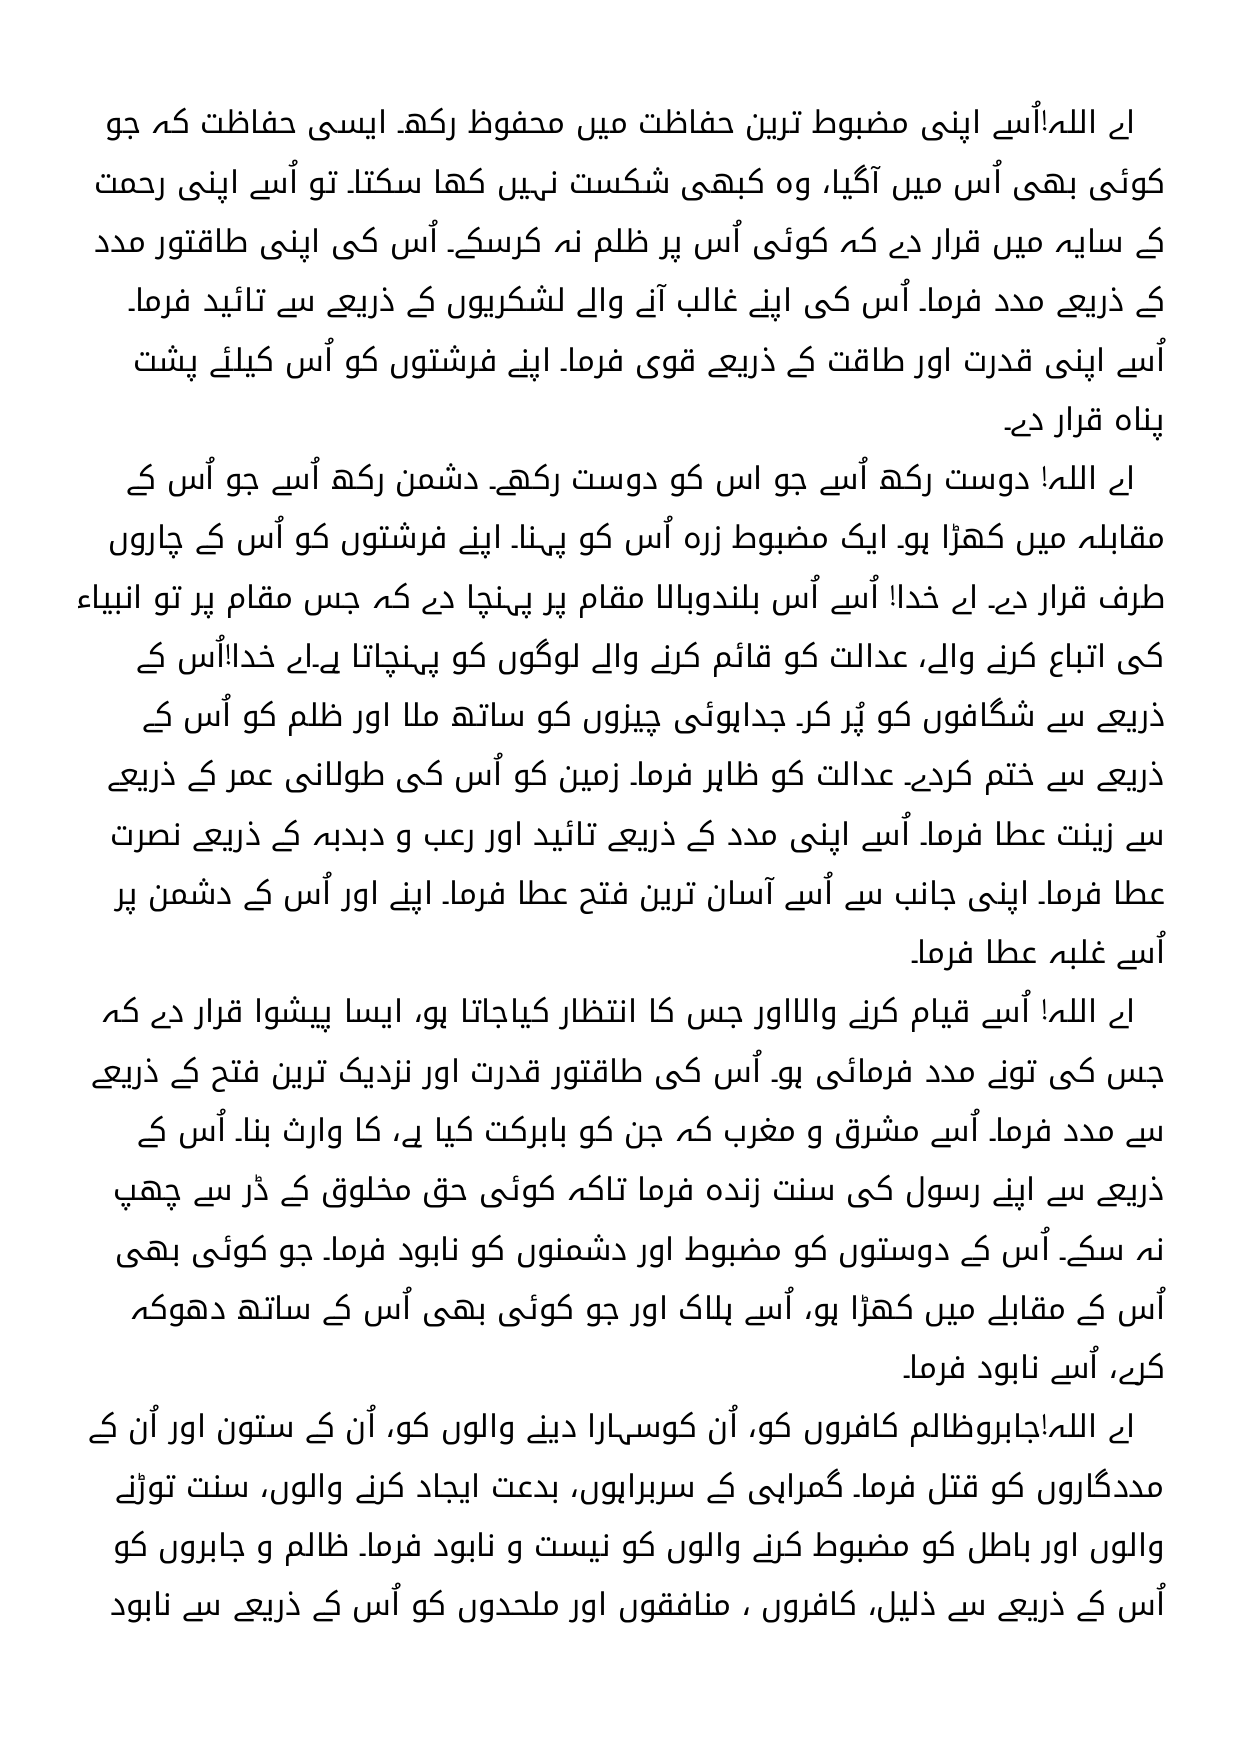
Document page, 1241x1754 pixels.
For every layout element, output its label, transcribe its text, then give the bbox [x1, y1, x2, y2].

text اے اللہ!اُسے اپنی مضبوط ترین حفاظت میں محفوظ رکھ۔ ایسی حفاظت کہ جو کوئی بھی اُس میں آگیا، وہ کبھی شکست نہیں کھا سکتا۔ تو اُسے اپنی رحمت کے سایہ میں قرار دے کہ کوئی اُس پر ظلم نہ کرسکے۔ اُس کی اپنی طاقتور مدد کے ذریعے مدد فرما۔ اُس کی اپنے غالب آنے والے لشکریوں کے ذریعے سے تائید فرما۔ اُسے اپنی قدرت اور طاقت کے ذریعے قوی فرما۔ اپنے فرشتوں کو اُس کیلئے پشت پناہ قرار دے۔ [75, 94, 1165, 449]
text اے اللہ! دوست رکھ اُسے جو اس کو دوست رکھے۔ دشمن رکھ اُسے جو اُس کے مقابلہ میں کھڑا ہو۔ ایک مضبوط زرہ اُس کو پہنا۔ اپنے فرشتوں کو اُس کے چاروں طرف قرار دے۔ اے خدا! اُسے اُس بلندوبالا مقام پر پہنچا دے کہ جس مقام پر تو انبیاء کی اتباع کرنے والے، عدالت کو قائم کرنے والے لوگوں کو پہنچاتا ہے۔اے خدا!اُس کے ذریعے سے شگافوں کو پُر کر۔ جداہوئی چیزوں کو ساتھ ملا اور ظلم کو اُس کے ذریعے سے ختم کردے۔ عدالت کو ظاہر فرما۔ زمین کو اُس کی طولانی عمر کے ذریعے سے زینت عطا فرما۔ اُسے اپنی مدد کے ذریعے تائید اور رعب و دبدبہ کے ذریعے نصرت عطا فرما۔ اپنی جانب سے اُسے آسان ترین فتح عطا فرما۔ اپنے اور اُس کے دشمن پر اُسے غلبہ عطا فرما۔ [75, 449, 1165, 983]
text اے اللہ! اُسے قیام کرنے والااور جس کا انتظار کیاجاتا ہو، ایسا پیشوا قرار دے کہ جس کی تونے مدد فرمائی ہو۔ اُس کی طاقتور قدرت اور نزدیک ترین فتح کے ذریعے سے مدد فرما۔ اُسے مشرق و مغرب کہ جن کو بابرکت کیا ہے، کا وارث بنا۔ اُس کے ذریعے سے اپنے رسول کی سنت زندہ فرما تاکہ کوئی حق مخلوق کے ڈر سے چھپ نہ سکے۔ اُس کے دوستوں کو مضبوط اور دشمنوں کو نابود فرما۔ جو کوئی بھی اُس کے مقابلے میں کھڑا ہو، اُسے ہلاک اور جو کوئی بھی اُس کے ساتھ دھوکہ کرے، اُسے نابود فرما۔ [75, 983, 1165, 1398]
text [75, 1398, 1165, 1635]
